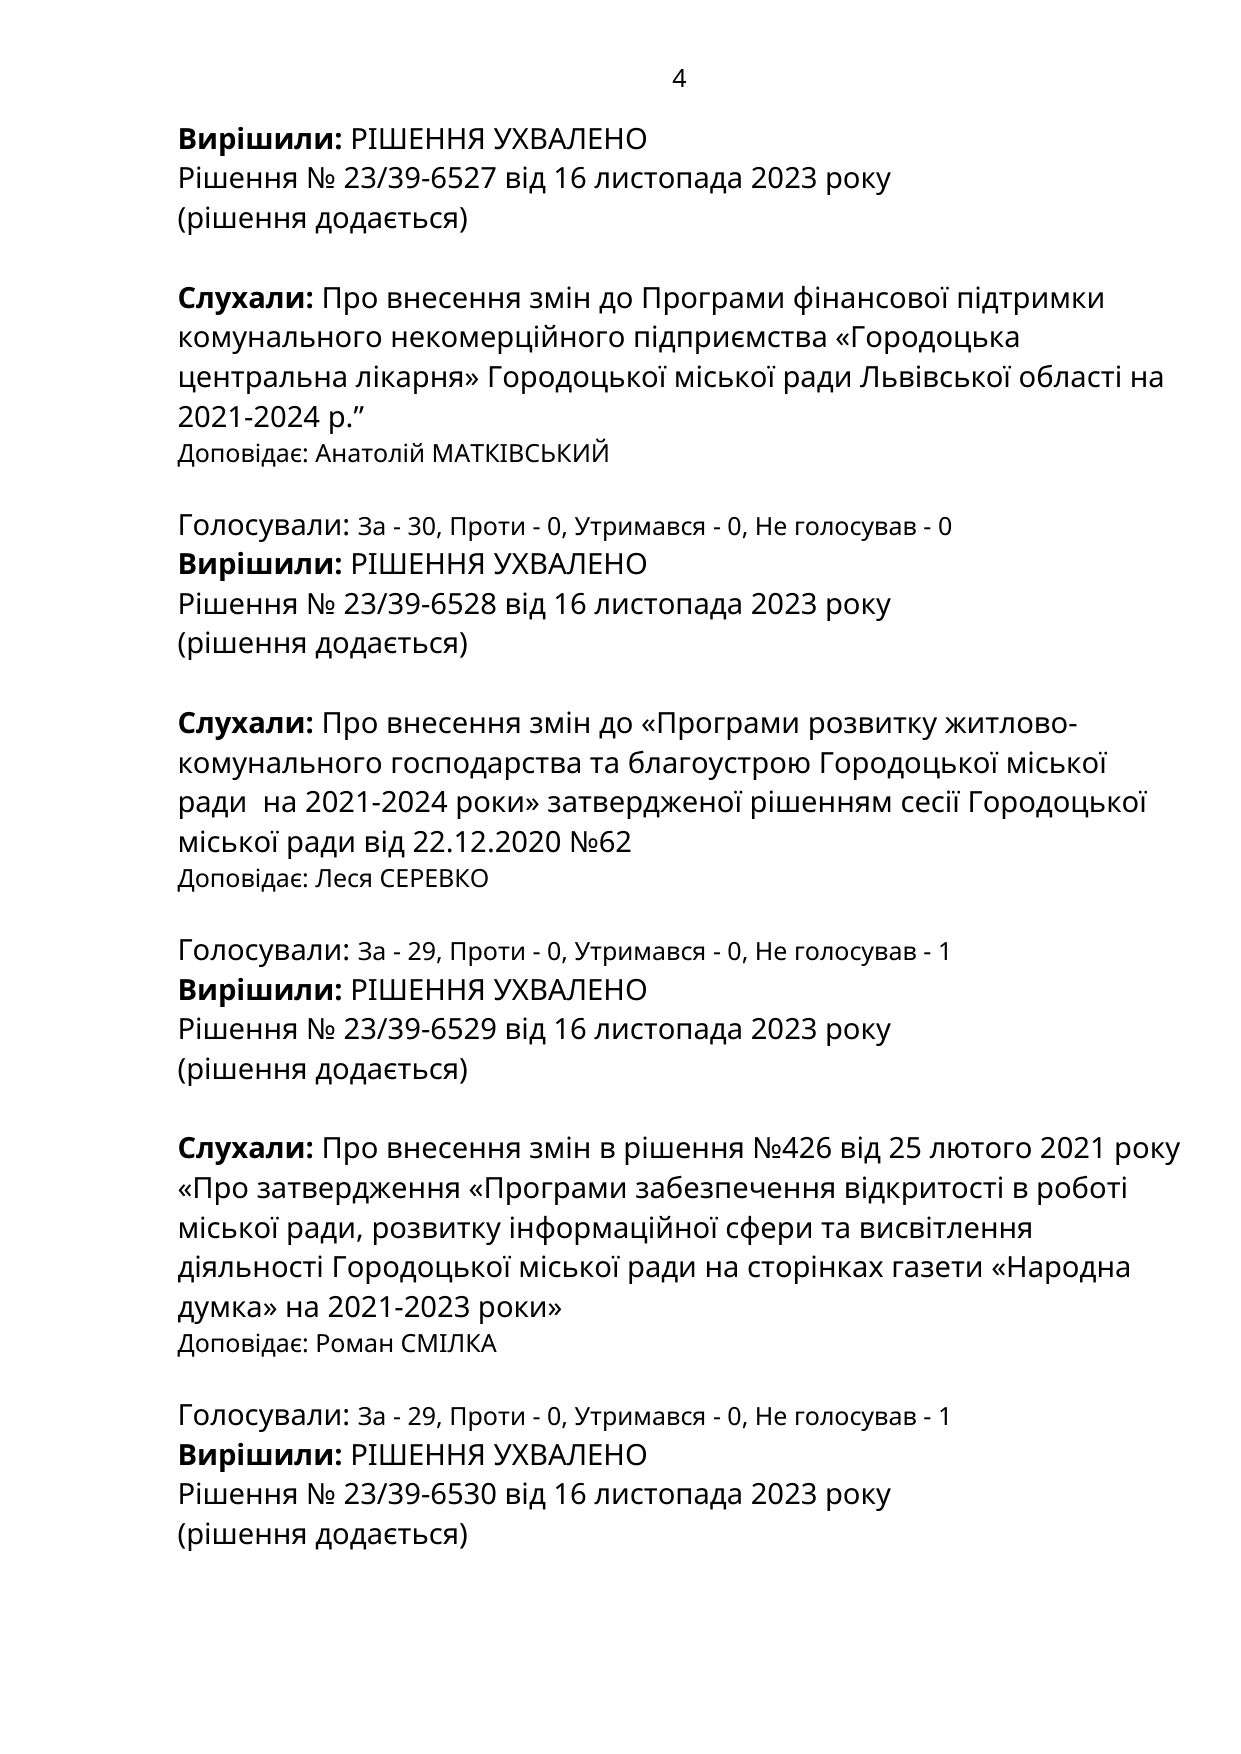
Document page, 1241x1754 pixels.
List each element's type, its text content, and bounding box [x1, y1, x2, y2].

text Голосували: За - 29, Проти - 0, Утримався - 0, Не голосував - 1 [177, 929, 1181, 969]
text Слухали: Про внесення змін до «Програми розвитку житлово-комунального господарства та благоустрою Городоцької міської ради на 2021-2024 роки» затвердженої рішенням сесії Городоцької міської ради від 22.12.2020 №62 [177, 702, 1181, 861]
text Голосували: За - 29, Проти - 0, Утримався - 0, Не голосував - 1 [177, 1394, 1181, 1434]
text Рішення № 23/39-6530 від 16 листопада 2023 року [177, 1473, 1181, 1513]
text Доповідає: Леся СЕРЕВКО [177, 861, 1181, 895]
text Доповідає: Роман СМІЛКА [177, 1326, 1181, 1360]
text (рішення додається) [177, 197, 1181, 237]
text (рішення додається) [177, 1513, 1181, 1553]
text Доповідає: Анатолій МАТКІВСЬКИЙ [177, 436, 1181, 470]
text Вирішили: РІШЕННЯ УХВАЛЕНО [177, 543, 1181, 583]
text Слухали: Про внесення змін до Програми фінансової підтримки комунального некомерційного підприємства «Городоцька центральна лікарня» Городоцької міської ради Львівської області на 2021-2024 р.” [177, 277, 1181, 436]
text (рішення додається) [177, 623, 1181, 662]
text Вирішили: РІШЕННЯ УХВАЛЕНО [177, 118, 1181, 158]
text Рішення № 23/39-6527 від 16 листопада 2023 року [177, 158, 1181, 197]
text Голосували: За - 30, Проти - 0, Утримався - 0, Не голосував - 0 [177, 504, 1181, 543]
text Вирішили: РІШЕННЯ УХВАЛЕНО [177, 1434, 1181, 1473]
text (рішення додається) [177, 1048, 1181, 1088]
text Рішення № 23/39-6528 від 16 листопада 2023 року [177, 583, 1181, 623]
text Слухали: Про внесення змін в рішення №426 від 25 лютого 2021 року «Про затвердження «Програми забезпечення відкритості в роботі міської ради, розвитку інформаційної сфери та висвітлення діяльності Городоцької міської ради на сторінках газети «Народна думка» на 2021-2023 роки» [177, 1127, 1181, 1326]
text Рішення № 23/39-6529 від 16 листопада 2023 року [177, 1008, 1181, 1048]
text Вирішили: РІШЕННЯ УХВАЛЕНО [177, 969, 1181, 1008]
